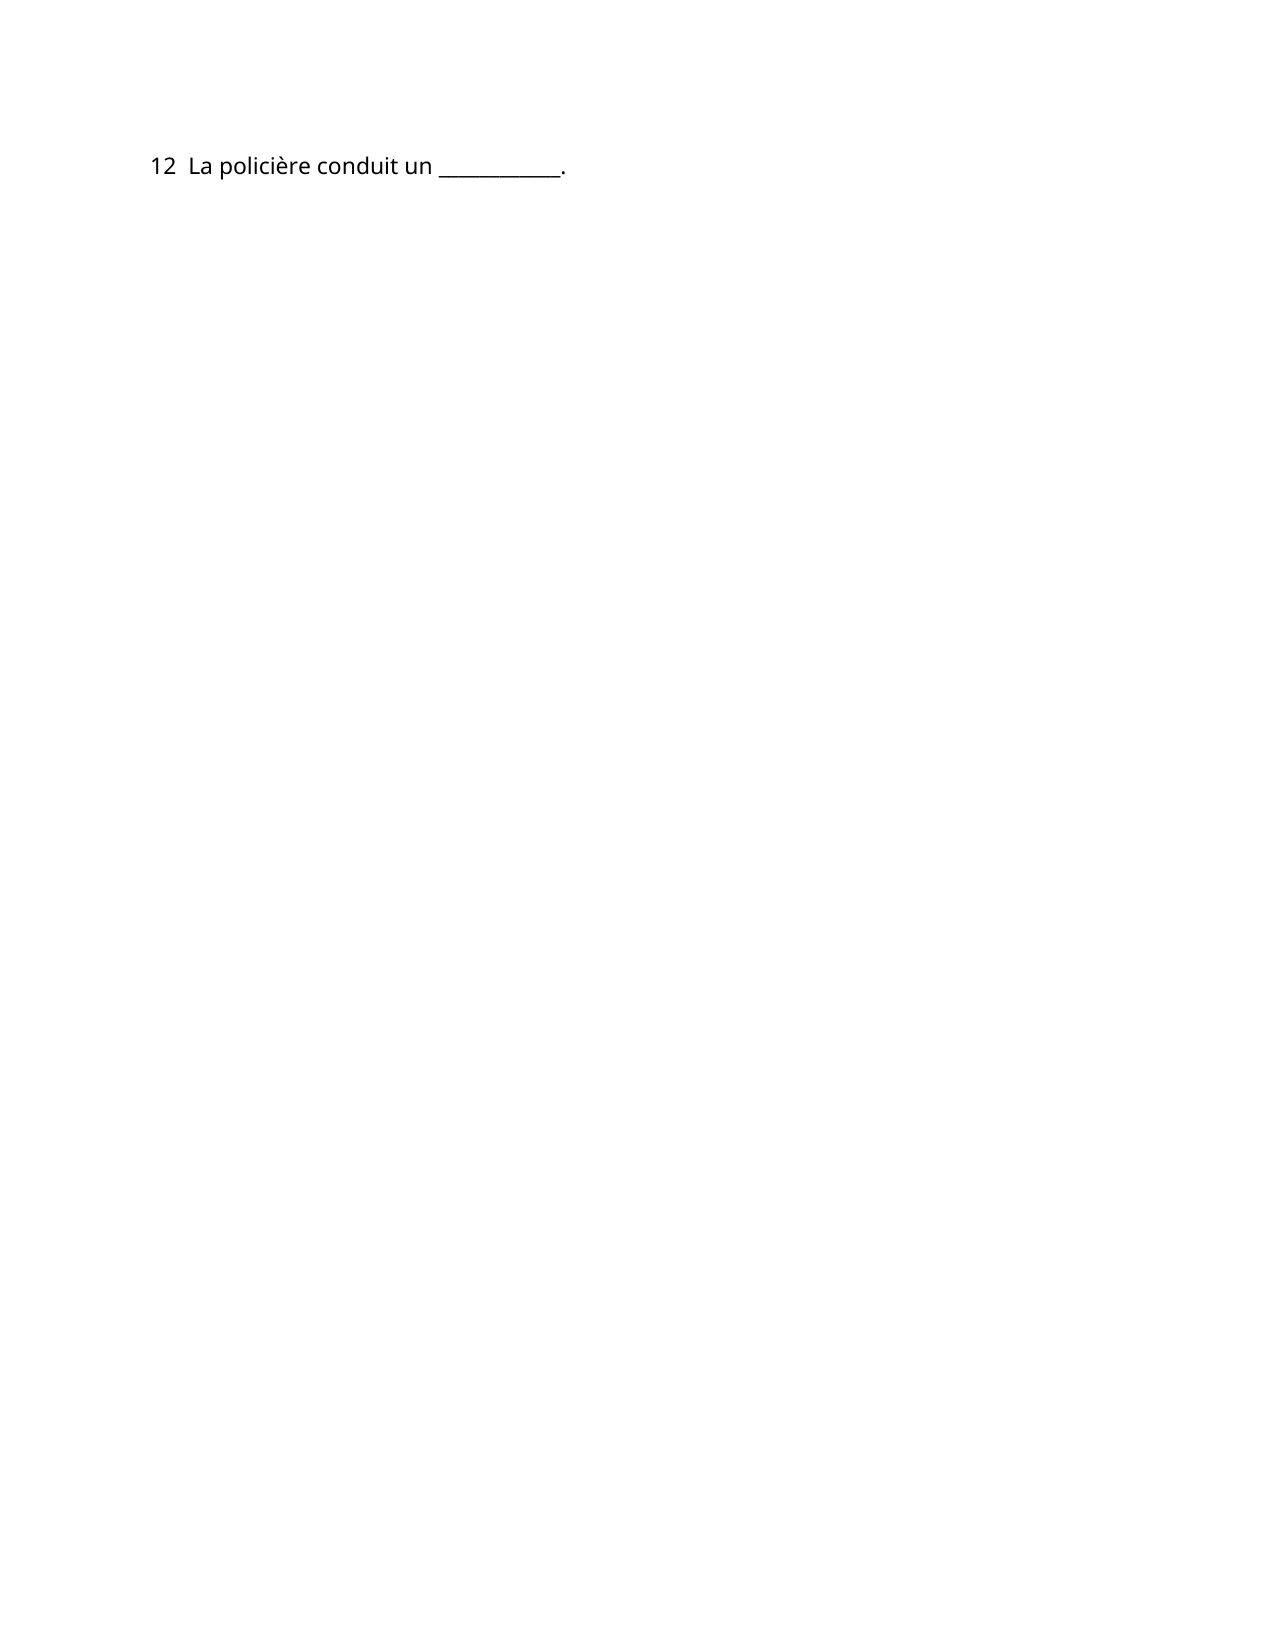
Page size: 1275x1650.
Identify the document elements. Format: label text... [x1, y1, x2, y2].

text 12 La policière conduit un ____________. [150, 150, 1125, 181]
